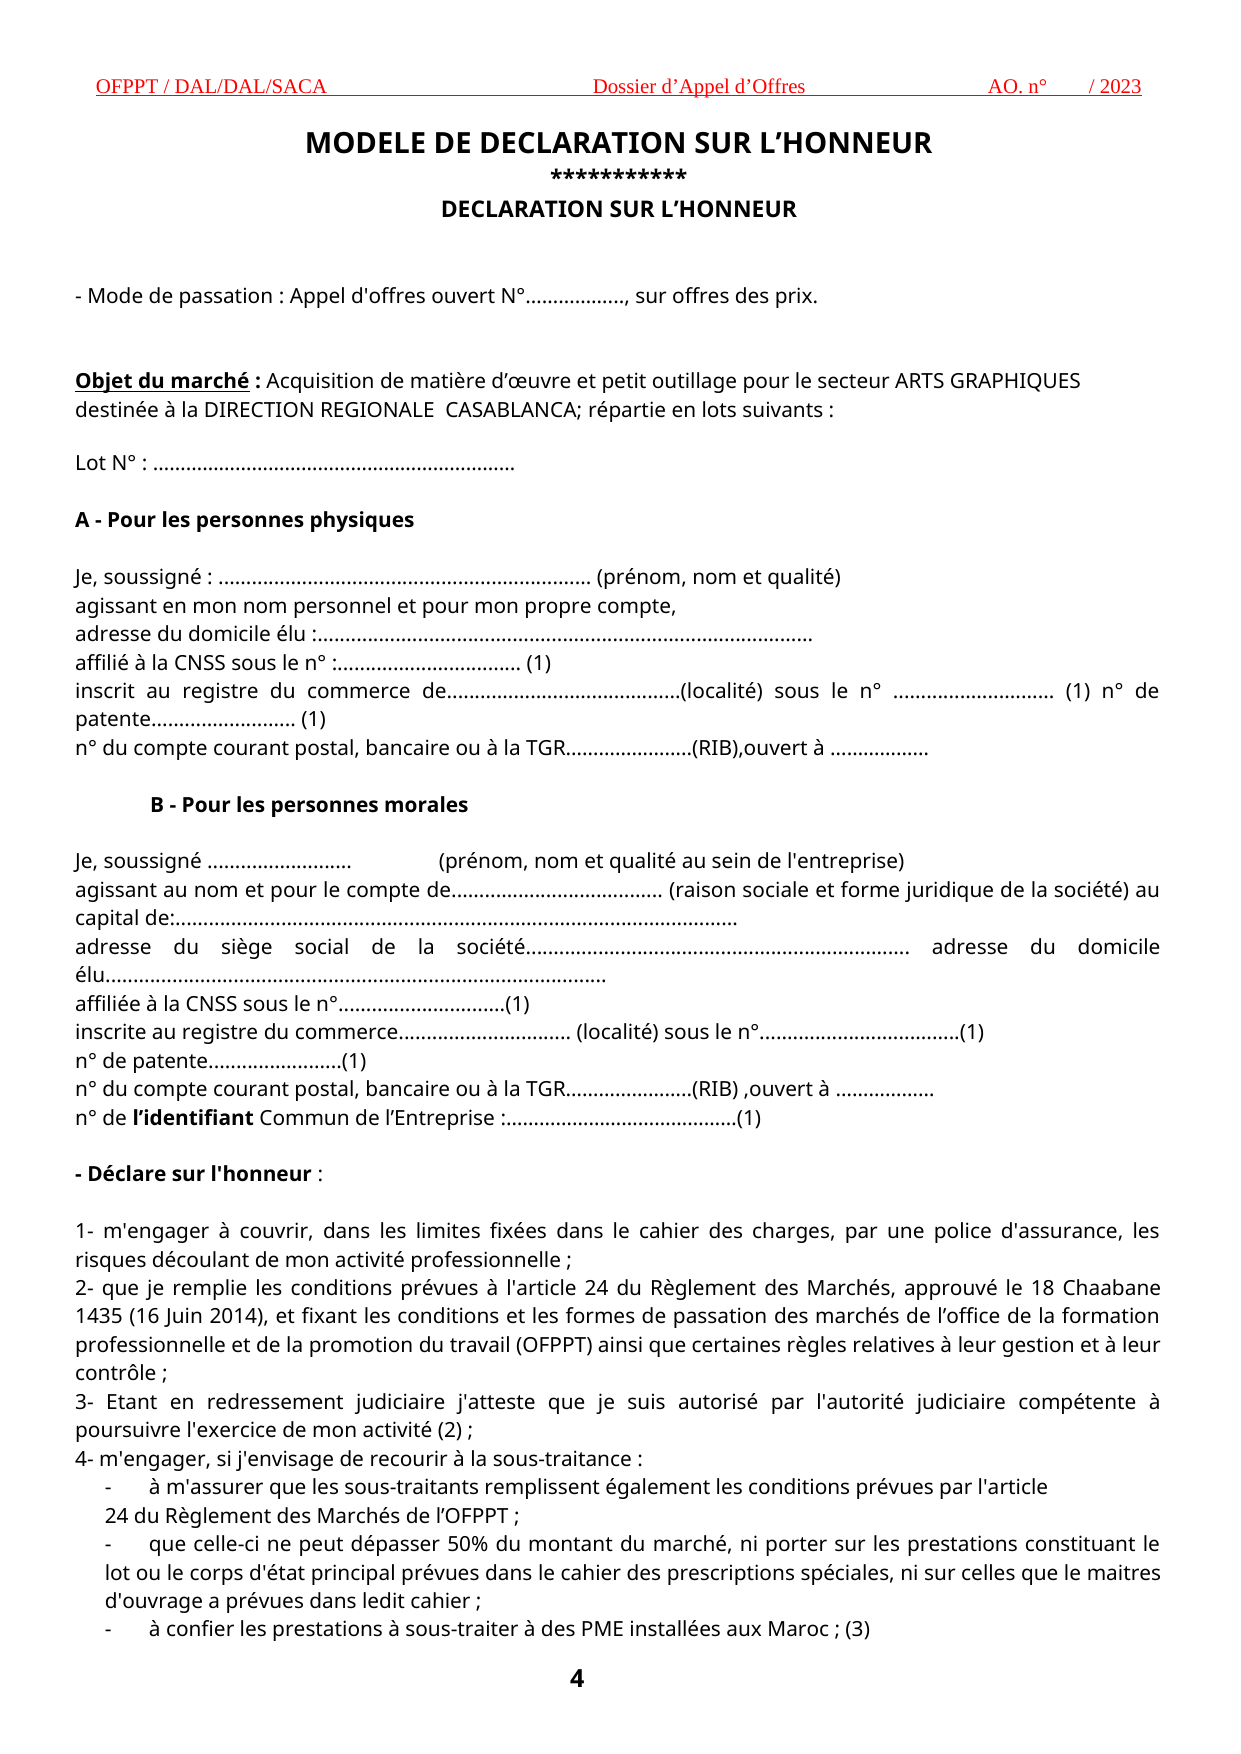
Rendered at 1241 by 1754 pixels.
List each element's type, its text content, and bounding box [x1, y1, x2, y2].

list Lot N° : ………………………………………………………… [75, 448, 1162, 477]
text n° du compte courant postal, bancaire ou à la TGR…………………..(RIB) ,ouvert à ……………… [75, 1074, 1162, 1103]
text DECLARATION SUR L’HONNEUR [75, 193, 1162, 224]
text B - Pour les personnes morales [150, 790, 1162, 818]
text adresse du siège social de la société..................................................................... adresse du domicile élu.......................................................................................... [75, 932, 1162, 989]
text *********** [75, 162, 1162, 193]
text - à confier les prestations à sous-traiter à des PME installées aux Maroc ; (3) [104, 1614, 1162, 1643]
text 4- m'engager, si j'envisage de recourir à la sous-traitance : [75, 1444, 1162, 1472]
text Je, soussigné .......................... (prénom, nom et qualité au sein de l'entreprise) [75, 847, 1162, 875]
text 2- que je remplie les conditions prévues à l'article 24 du Règlement des Marchés, approuvé le 18 Chaabane 1435 (16 Juin 2014), et fixant les conditions et les formes de passation des marchés de l’office de la formation professionnelle et de la promotion du travail (OFPPT) ainsi que certaines règles relatives à leur gestion et à leur contrôle ; [75, 1273, 1162, 1387]
text n° de l’identifiant Commun de l’Entreprise :……………………………………(1) [75, 1103, 1162, 1131]
text agissant en mon nom personnel et pour mon propre compte, [75, 591, 1162, 619]
text Objet du marché : Acquisition de matière d’œuvre et petit outillage pour le secteur ARTS GRAPHIQUES destinée à la DIRECTION REGIONALE CASABLANCA; répartie en lots suivants : [75, 367, 1162, 423]
text - Mode de passation : Appel d'offres ouvert N°……………..., sur offres des prix. [75, 281, 1162, 310]
text 1- m'engager à couvrir, dans les limites fixées dans le cahier des charges, par une police d'assurance, les risques découlant de mon activité professionnelle ; [75, 1216, 1162, 1273]
text affiliée à la CNSS sous le n°..............................(1) [75, 989, 1162, 1017]
text - à m'assurer que les sous-traitants remplissent également les conditions prévues par l'article [104, 1472, 1162, 1501]
text - Déclare sur l'honneur : [75, 1159, 1162, 1188]
text - que celle-ci ne peut dépasser 50% du montant du marché, ni porter sur les prestations constituant le lot ou le corps d'état principal prévues dans le cahier des prescriptions spéciales, ni sur celles que le maitres d'ouvrage a prévues dans ledit cahier ; [104, 1529, 1162, 1614]
text MODELE DE DECLARATION SUR L’HONNEUR [75, 122, 1162, 162]
text 24 du Règlement des Marchés de l’OFPPT ; [104, 1501, 1162, 1529]
text adresse du domicile élu :......................................................................................... [75, 619, 1162, 648]
text agissant au nom et pour le compte de...................................... (raison sociale et forme juridique de la société) au capital de:..................................................................................................... [75, 875, 1162, 932]
text 3- Etant en redressement judiciaire j'atteste que je suis autorisé par l'autorité judiciaire compétente à poursuivre l'exercice de mon activité (2) ; [75, 1387, 1162, 1444]
text Je, soussigné : ................................................................... (prénom, nom et qualité) [75, 562, 1162, 591]
text inscrit au registre du commerce de..........................................(localité) sous le n° ............................. (1) n° de patente.......................... (1) [75, 676, 1162, 733]
text affilié à la CNSS sous le n° :................................. (1) [75, 648, 1162, 676]
text inscrite au registre du commerce............................... (localité) sous le n°....................................(1) [75, 1017, 1162, 1046]
text n° de patente........................(1) [75, 1046, 1162, 1074]
text n° du compte courant postal, bancaire ou à la TGR…………………..(RIB),ouvert à ……………… [75, 733, 1162, 761]
text A - Pour les personnes physiques [75, 505, 1162, 534]
